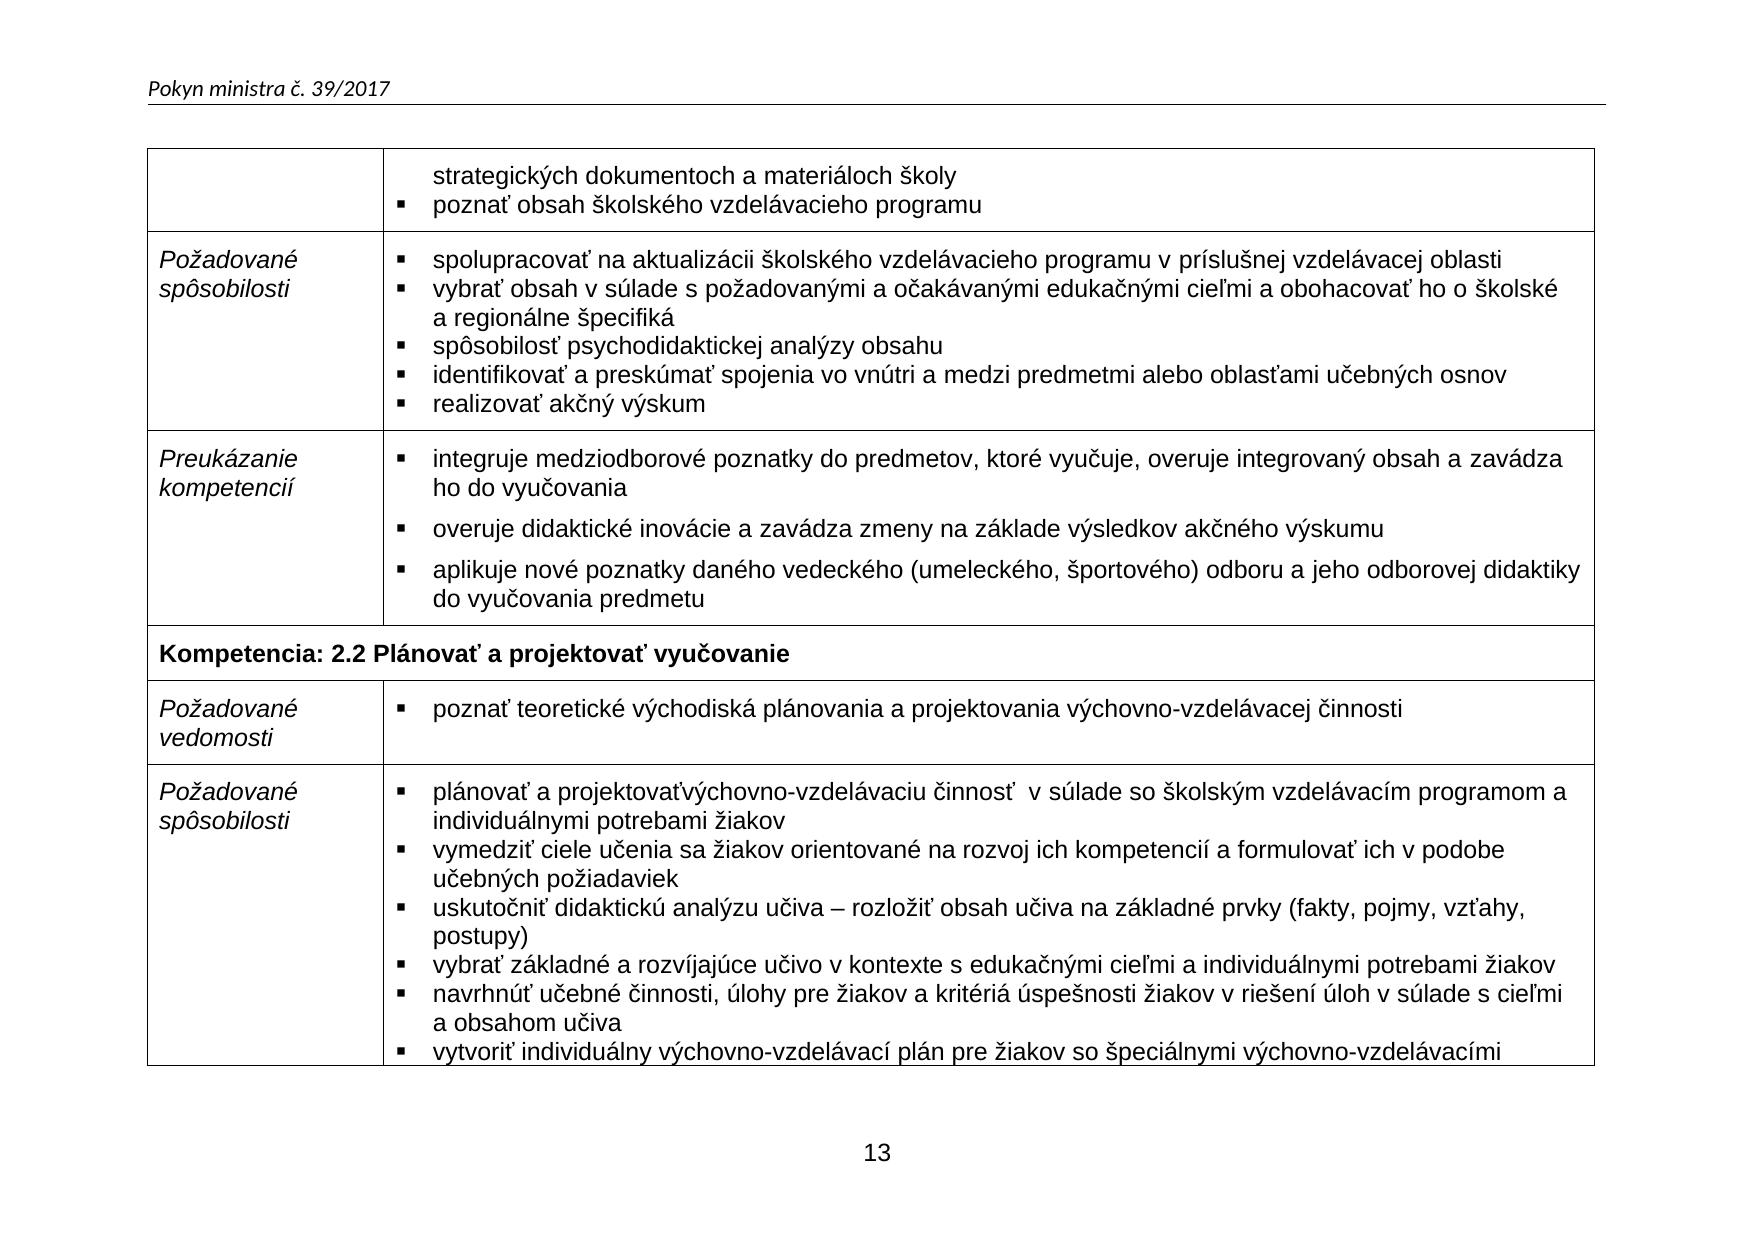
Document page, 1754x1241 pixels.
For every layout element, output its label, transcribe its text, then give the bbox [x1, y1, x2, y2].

table_cell spolupracovať na aktualizácii školského vzdelávacieho programu v príslušnej vzdelávacej oblasti vybrať obsah v súlade s požadovanými a očakávanými edukačnými cieľmi a obohacovať ho o školské a regionálne špecifiká spôsobilosť psychodidaktickej analýzy obsahu identifikovať a preskúmať spojenia vo vnútri a medzi predmetmi alebo oblasťami učebných osnov realizovať akčný výskum [384, 232, 1594, 430]
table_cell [148, 149, 383, 231]
table_cell poznať teoretické východiská plánovania a projektovania výchovno-vzdelávacej činnosti [384, 681, 1594, 764]
table_cell integruje medziodborové poznatky do predmetov, ktoré vyučuje, overuje integrovaný obsah a zavádza ho do vyučovania overuje didaktické inovácie a zavádza zmeny na základe výsledkov akčného výskumu aplikuje nové poznatky daného vedeckého (umeleckého, športového) odboru a jeho odborovej didaktiky do vyučovania predmetu [384, 431, 1594, 625]
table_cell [384, 149, 1594, 231]
table_cell Preukázanie kompetencií [148, 431, 383, 625]
table_cell Kompetencia: 2.2 Plánovať a projektovať vyučovanie [148, 626, 1594, 680]
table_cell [148, 765, 383, 1065]
table_cell Požadované spôsobilosti [148, 232, 383, 430]
table_cell Požadované vedomosti [148, 681, 383, 764]
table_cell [384, 765, 1594, 1065]
